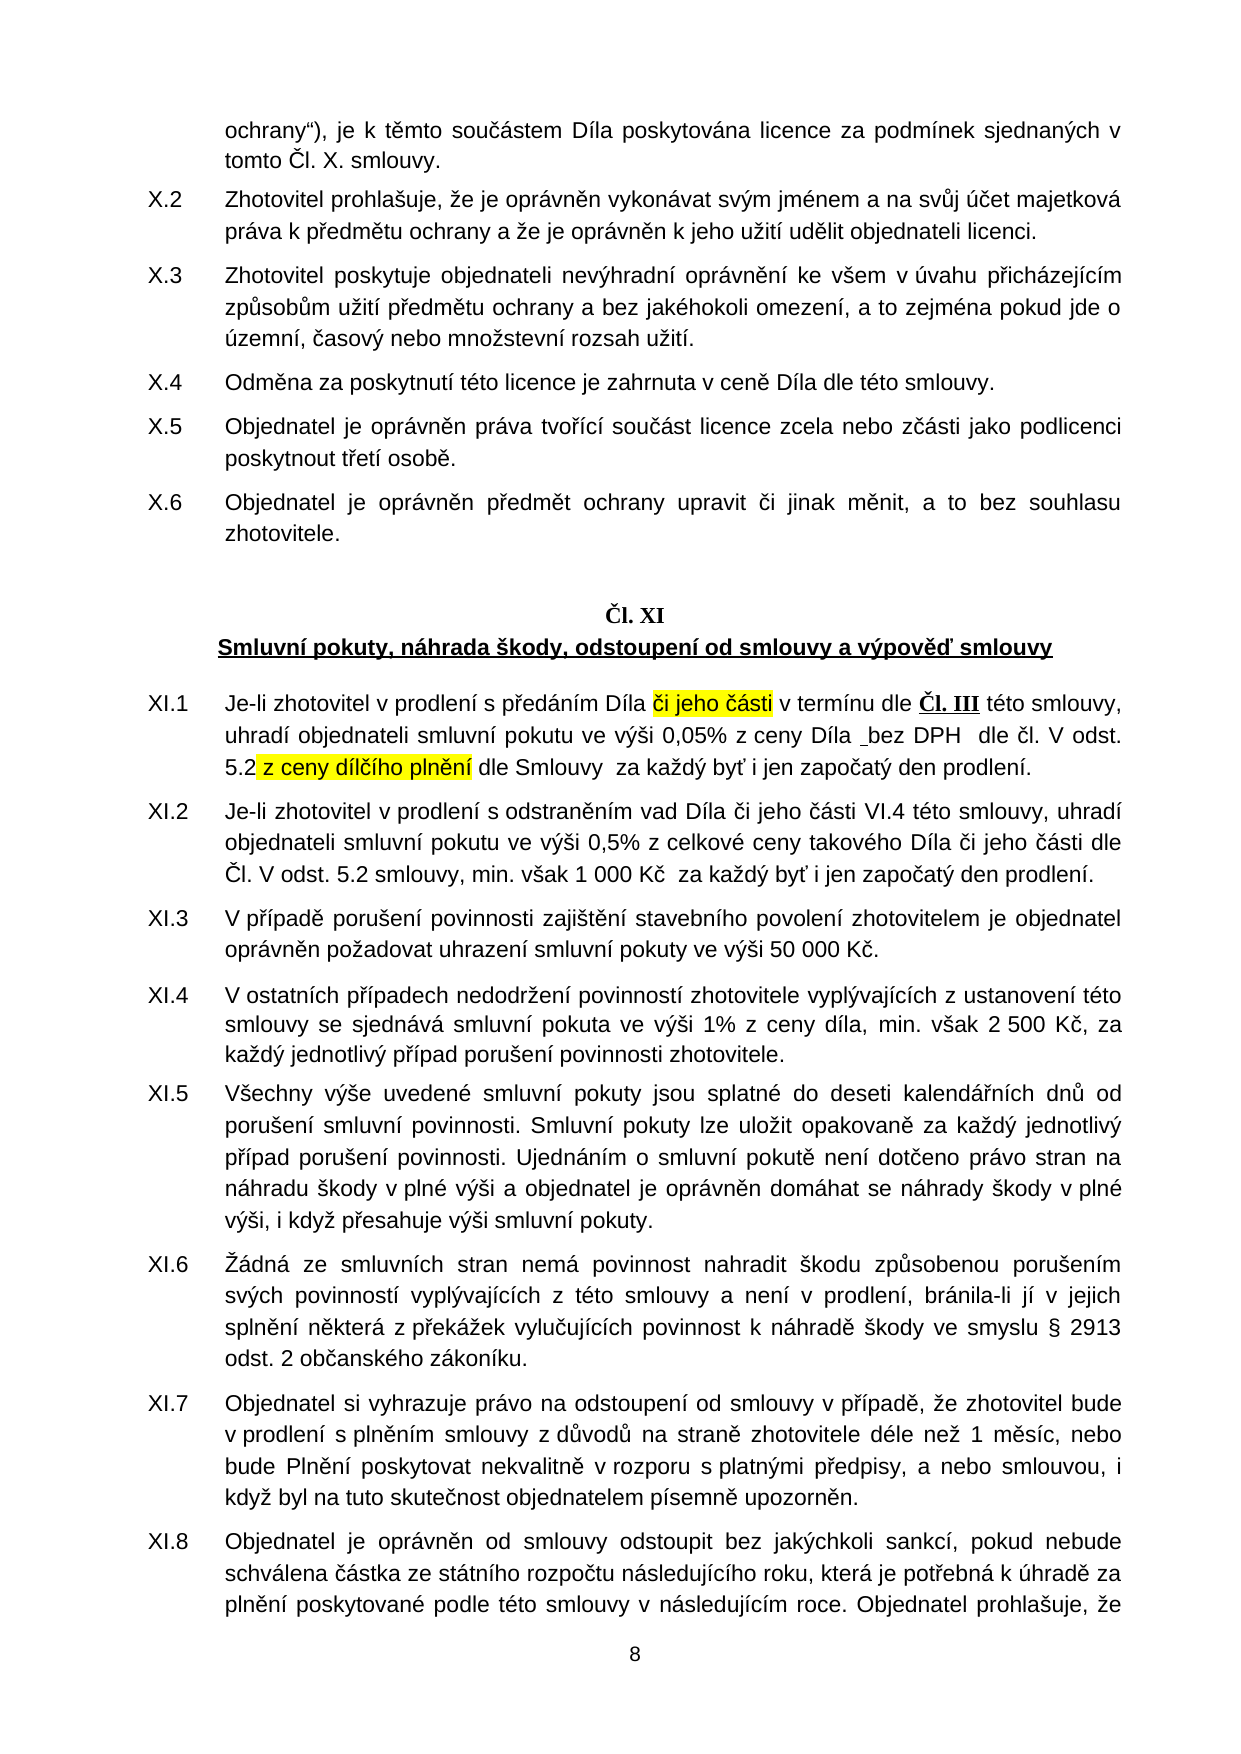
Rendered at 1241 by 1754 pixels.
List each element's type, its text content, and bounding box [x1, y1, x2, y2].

list Je-li zhotovitel v prodlení s předáním Díla či jeho části v termínu dle Čl. III této smlouvy, uhradí objednateli smluvní pokutu ve výši 0,05% z ceny Díla bez DPH dle čl. V odst. 5.2 z ceny dílčího plnění dle Smlouvy za každý byť i jen započatý den prodlení. [148, 690, 1122, 780]
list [148, 116, 1122, 174]
list Objednatel je oprávněn předmět ochrany upravit či jinak měnit, a to bez souhlasu zhotovitele. [148, 489, 1122, 547]
list Žádná ze smluvních stran nemá povinnost nahradit škodu způsobenou porušením svých povinností vyplývajících z této smlouvy a není v prodlení, bránila-li jí v jejich splnění některá z překážek vylučujících povinnost k náhradě škody ve smyslu § 2913 odst. 2 občanského zákoníku. [148, 1251, 1122, 1372]
list Všechny výše uvedené smluvní pokuty jsou splatné do deseti kalendářních dnů od porušení smluvní povinnosti. Smluvní pokuty lze uložit opakovaně za každý jednotlivý případ porušení povinnosti. Ujednáním o smluvní pokutě není dotčeno právo stran na náhradu škody v plné výši a objednatel je oprávněn domáhat se náhrady škody v plné výši, i když přesahuje výši smluvní pokuty. [148, 1080, 1122, 1233]
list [148, 1528, 1122, 1618]
list Objednatel je oprávněn práva tvořící součást licence zcela nebo zčásti jako podlicenci poskytnout třetí osobě. [148, 413, 1122, 471]
list Zhotovitel poskytuje objednateli nevýhradní oprávnění ke všem v úvahu přicházejícím způsobům užití předmětu ochrany a bez jakéhokoli omezení, a to zejména pokud jde o územní, časový nebo množstevní rozsah užití. [148, 262, 1122, 351]
list Objednatel si vyhrazuje právo na odstoupení od smlouvy v případě, že zhotovitel bude v prodlení s plněním smlouvy z důvodů na straně zhotovitele déle než 1 měsíc, nebo bude Plnění poskytovat nekvalitně v rozporu s platnými předpisy, a nebo smlouvou, i když byl na tuto skutečnost objednatelem písemně upozorněn. [148, 1389, 1122, 1511]
list Odměna za poskytnutí této licence je zahrnuta v ceně Díla dle této smlouvy. [148, 369, 1122, 396]
text Smluvní pokuty, náhrada škody, odstoupení od smlouvy a výpověď smlouvy [148, 602, 1122, 660]
list Je-li zhotovitel v prodlení s odstraněním vad Díla či jeho části i jeho části . ně možná, vhodné upravit dle ceny o dílo, např. 0,05 v termínu dle odst. 6.4 této smlouvy, uhradí objednateli smluvní pokutu ve výši 0,5% z celkové ceny takového Díla či jeho části dle Čl. V odst. 5.2 smlouvy, min. však 1 000 Kč za každý byť i jen započatý den prodlení. [148, 798, 1122, 887]
list Zhotovitel prohlašuje, že je oprávněn vykonávat svým jménem a na svůj účet majetková práva k předmětu ochrany a že je oprávněn k jeho užití udělit objednateli licenci. [148, 186, 1122, 244]
list V případě porušení povinnosti zajištění stavebního povolení zhotovitelem je objednatel oprávněn požadovat uhrazení smluvní pokuty ve výši 50 000 Kč. [148, 905, 1122, 963]
list V ostatních případech nedodržení povinností zhotovitele vyplývajících z ustanovení této smlouvy se sjednává smluvní pokuta ve výši 1% z ceny díla, min. však 2 500 Kč, za každý jednotlivý případ porušení povinnosti zhotovitele. [148, 980, 1122, 1068]
